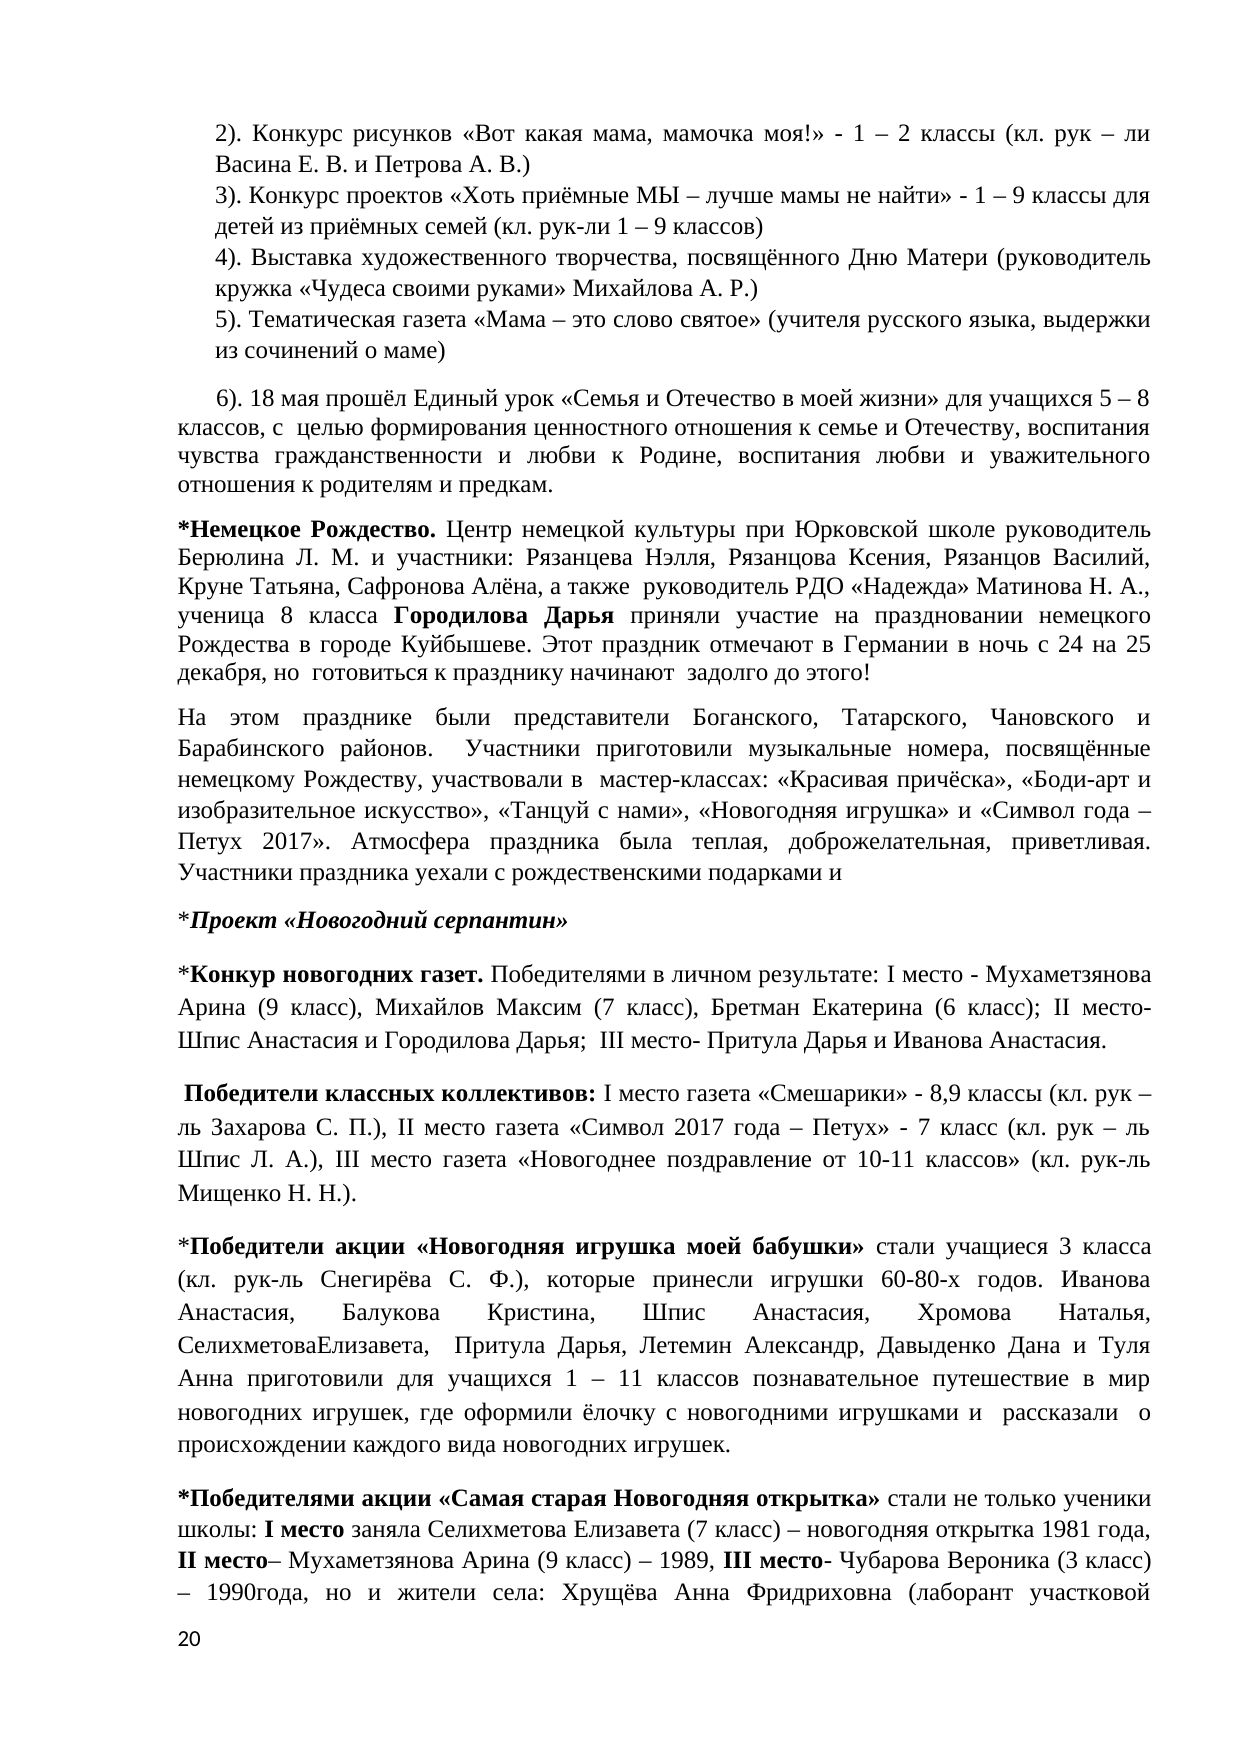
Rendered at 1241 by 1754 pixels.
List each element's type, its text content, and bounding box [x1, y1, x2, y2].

text *Победители акции «Новогодняя игрушка моей бабушки» стали учащиеся 3 класса (кл. рук-ль Снегирёва С. Ф.), которые принесли игрушки 60-80-х годов. Иванова Анастасия, Балукова Кристина, Шпис Анастасия, Хромова Наталья, СелихметоваЕлизавета, Притула Дарья, Летемин Александр, Давыденко Дана и Туля Анна приготовили для учащихся 1 – 11 классов познавательное путешествие в мир новогодних игрушек, где оформили ёлочку с новогодними игрушками и рассказали о происхождении каждого вида новогодних игрушек. [177, 1231, 1152, 1458]
text Победители классных коллективов: I место газета «Смешарики» - 8,9 классы (кл. рук – ль Захарова С. П.), II место газета «Символ 2017 года – Петух» - 7 класс (кл. рук – ль Шпис Л. А.), III место газета «Новогоднее поздравление от 10-11 классов» (кл. рук-ль Мищенко Н. Н.). [177, 1078, 1152, 1206]
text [177, 1483, 1152, 1605]
list 4). Выставка художественного творчества, посвящённого Дню Матери (руководитель кружка «Чудеса своими руками» Михайлова А. Р.) [215, 242, 1152, 302]
text На этом празднике были представители Боганского, Татарского, Чановского и Барабинского районов. Участники приготовили музыкальные номера, посвящённые немецкому Рождеству, участвовали в мастер-классах: «Красивая причёска», «Боди-арт и изобразительное искусство», «Танцуй с нами», «Новогодняя игрушка» и «Символ года – Петух 2017». Атмосфера праздника была теплая, доброжелательная, приветливая. Участники праздника уехали с рождественскими подарками и [177, 702, 1152, 886]
list 2). Конкурс рисунков «Вот какая мама, мамочка моя!» - 1 – 2 классы (кл. рук – ли Васина Е. В. и Петрова А. В.) [215, 118, 1152, 178]
text *Немецкое Рождество. Центр немецкой культуры при Юрковской школе руководитель Берюлина Л. М. и участники: Рязанцева Нэлля, Рязанцова Ксения, Рязанцов Василий, Круне Татьяна, Сафронова Алёна, а также руководитель РДО «Надежда» Матинова Н. А., ученица 8 класса Городилова Дарья приняли участие на праздновании немецкого Рождества в городе Куйбышеве. Этот праздник отмечают в Германии в ночь с 24 на 25 декабря, но готовиться к празднику начинают задолго до этого! [177, 514, 1152, 686]
text *Конкур новогодних газет. Победителями в личном результате: I место - Мухаметзянова Арина (9 класс), Михайлов Максим (7 класс), Бретман Екатерина (6 класс); II место- Шпис Анастасия и Городилова Дарья; III место- Притула Дарья и Иванова Анастасия. [177, 959, 1152, 1053]
text 6). 18 мая прошёл Единый урок «Семья и Отечество в моей жизни» для учащихся 5 – 8 классов, с целью формирования ценностного отношения к семье и Отечеству, воспитания чувства гражданственности и любви к Родине, воспитания любви и уважительного отношения к родителям и предкам. [177, 383, 1152, 498]
text *Проект «Новогодний серпантин» [177, 905, 1152, 933]
list 5). Тематическая газета «Мама – это слово святое» (учителя русского языка, выдержки из сочинений о маме) [215, 304, 1152, 364]
list 3). Конкурс проектов «Хоть приёмные МЫ – лучше мамы не найти» - 1 – 9 классы для детей из приёмных семей (кл. рук-ли 1 – 9 классов) [215, 180, 1152, 240]
